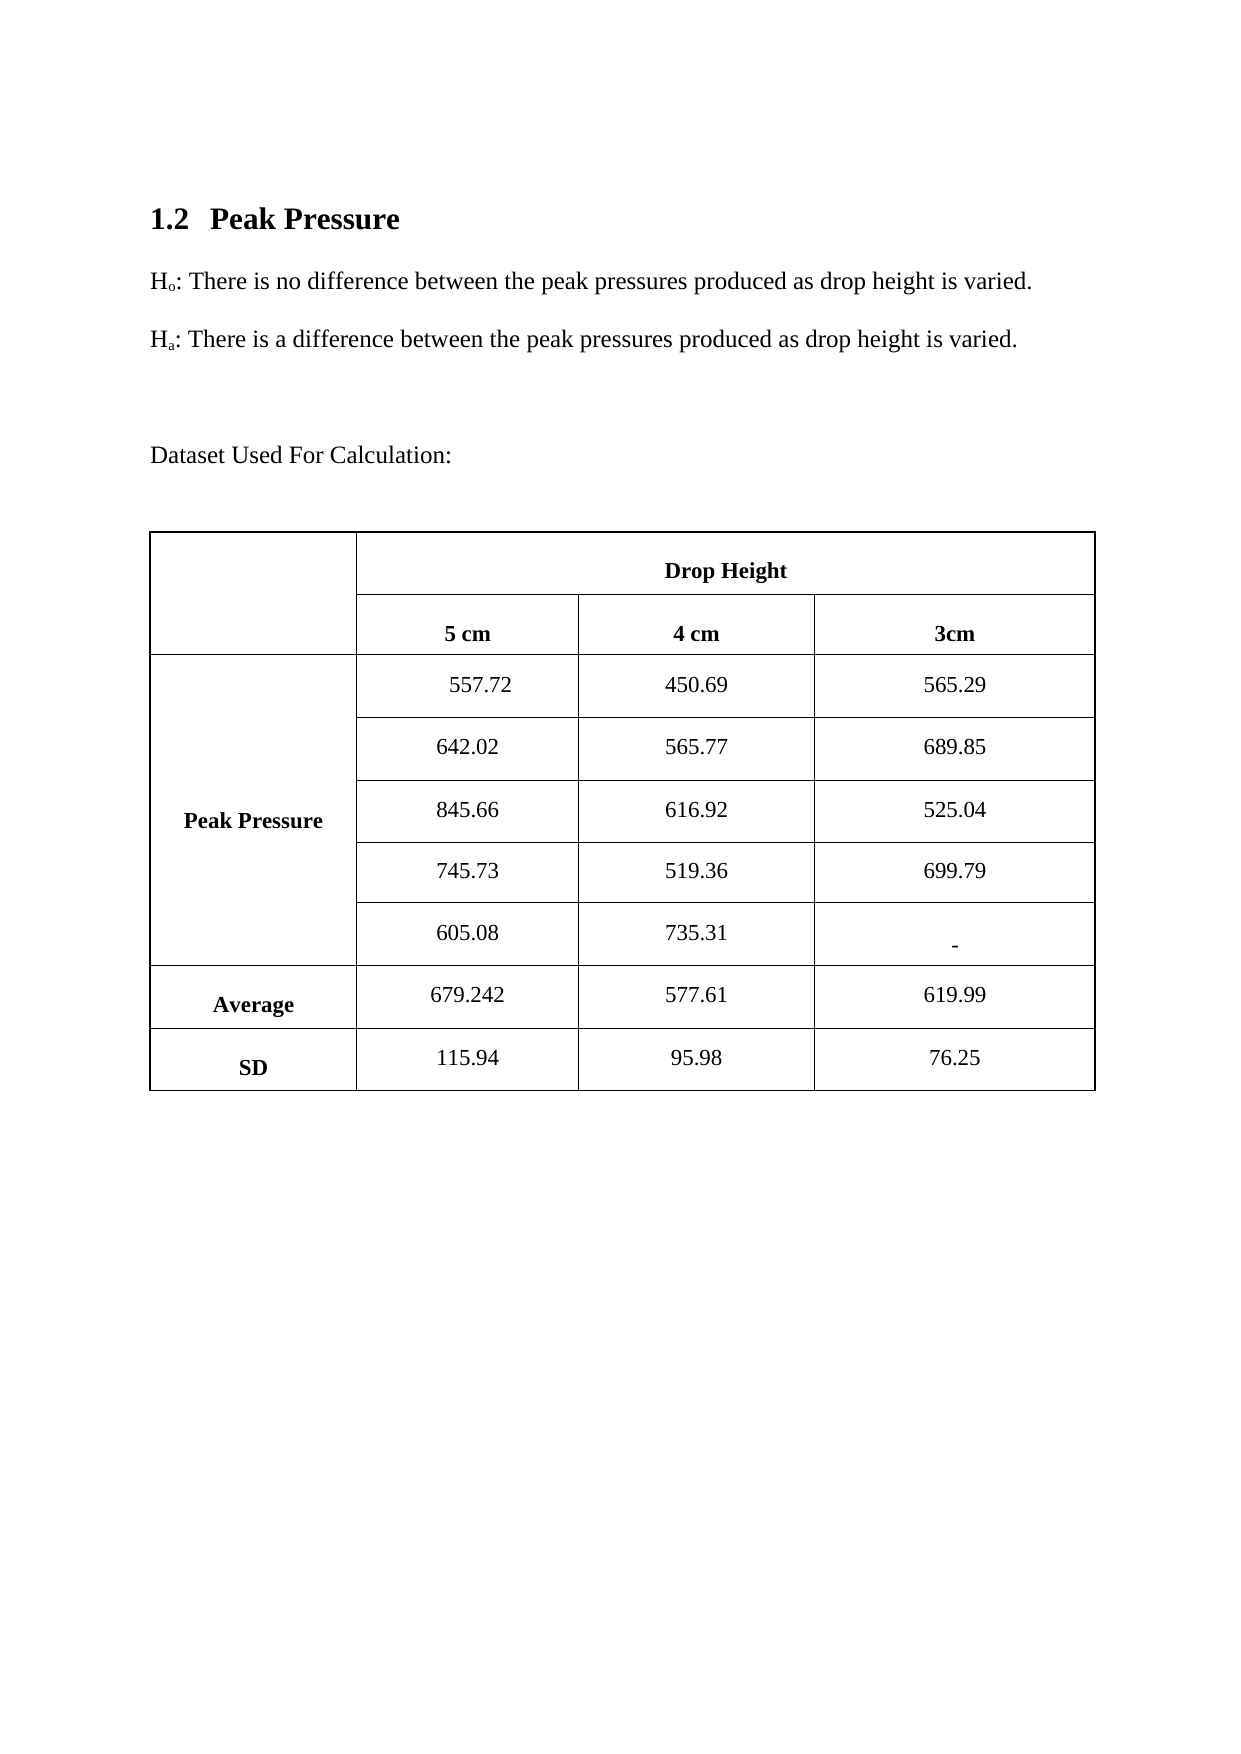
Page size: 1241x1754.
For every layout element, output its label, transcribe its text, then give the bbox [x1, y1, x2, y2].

table_cell 450.69 [579, 655, 814, 717]
table_cell 4 cm [579, 595, 814, 654]
table_cell 565.77 [579, 718, 814, 779]
table_cell SD [151, 1029, 356, 1090]
text Dataset Used For Calculation: [150, 440, 1090, 469]
table_cell 745.73 [357, 843, 578, 902]
table_cell 845.66 [357, 781, 578, 842]
table_cell 577.61 [579, 966, 814, 1028]
table_cell 115.94 [357, 1029, 578, 1090]
table_cell 519.36 [579, 843, 814, 902]
table_cell 557.72 [357, 655, 578, 717]
table_cell 619.99 [815, 966, 1094, 1028]
table_cell 679.242 [357, 966, 578, 1028]
table_cell 5 cm [357, 595, 578, 654]
table_cell 76.25 [815, 1029, 1094, 1090]
table_cell 3cm [815, 595, 1094, 654]
table_header [151, 533, 356, 654]
table_cell 95.98 [579, 1029, 814, 1090]
table_cell - [815, 903, 1094, 965]
table_cell 735.31 [579, 903, 814, 965]
text Ho: There is no difference between the peak pressures produced as drop height is varied. [150, 266, 1090, 295]
table_cell 605.08 [357, 903, 578, 965]
table_cell 525.04 [815, 781, 1094, 842]
table_cell 616.92 [579, 781, 814, 842]
table_cell Average [151, 966, 356, 1028]
table_cell 689.85 [815, 718, 1094, 779]
subtitle Peak Pressure [150, 200, 1090, 236]
table_header Drop Height [357, 533, 1094, 594]
table_cell 699.79 [815, 843, 1094, 902]
table_cell 642.02 [357, 718, 578, 779]
text Ha: There is a difference between the peak pressures produced as drop height is varied. [150, 324, 1090, 353]
table_cell Peak Pressure [151, 655, 356, 965]
table_cell 565.29 [815, 655, 1094, 717]
